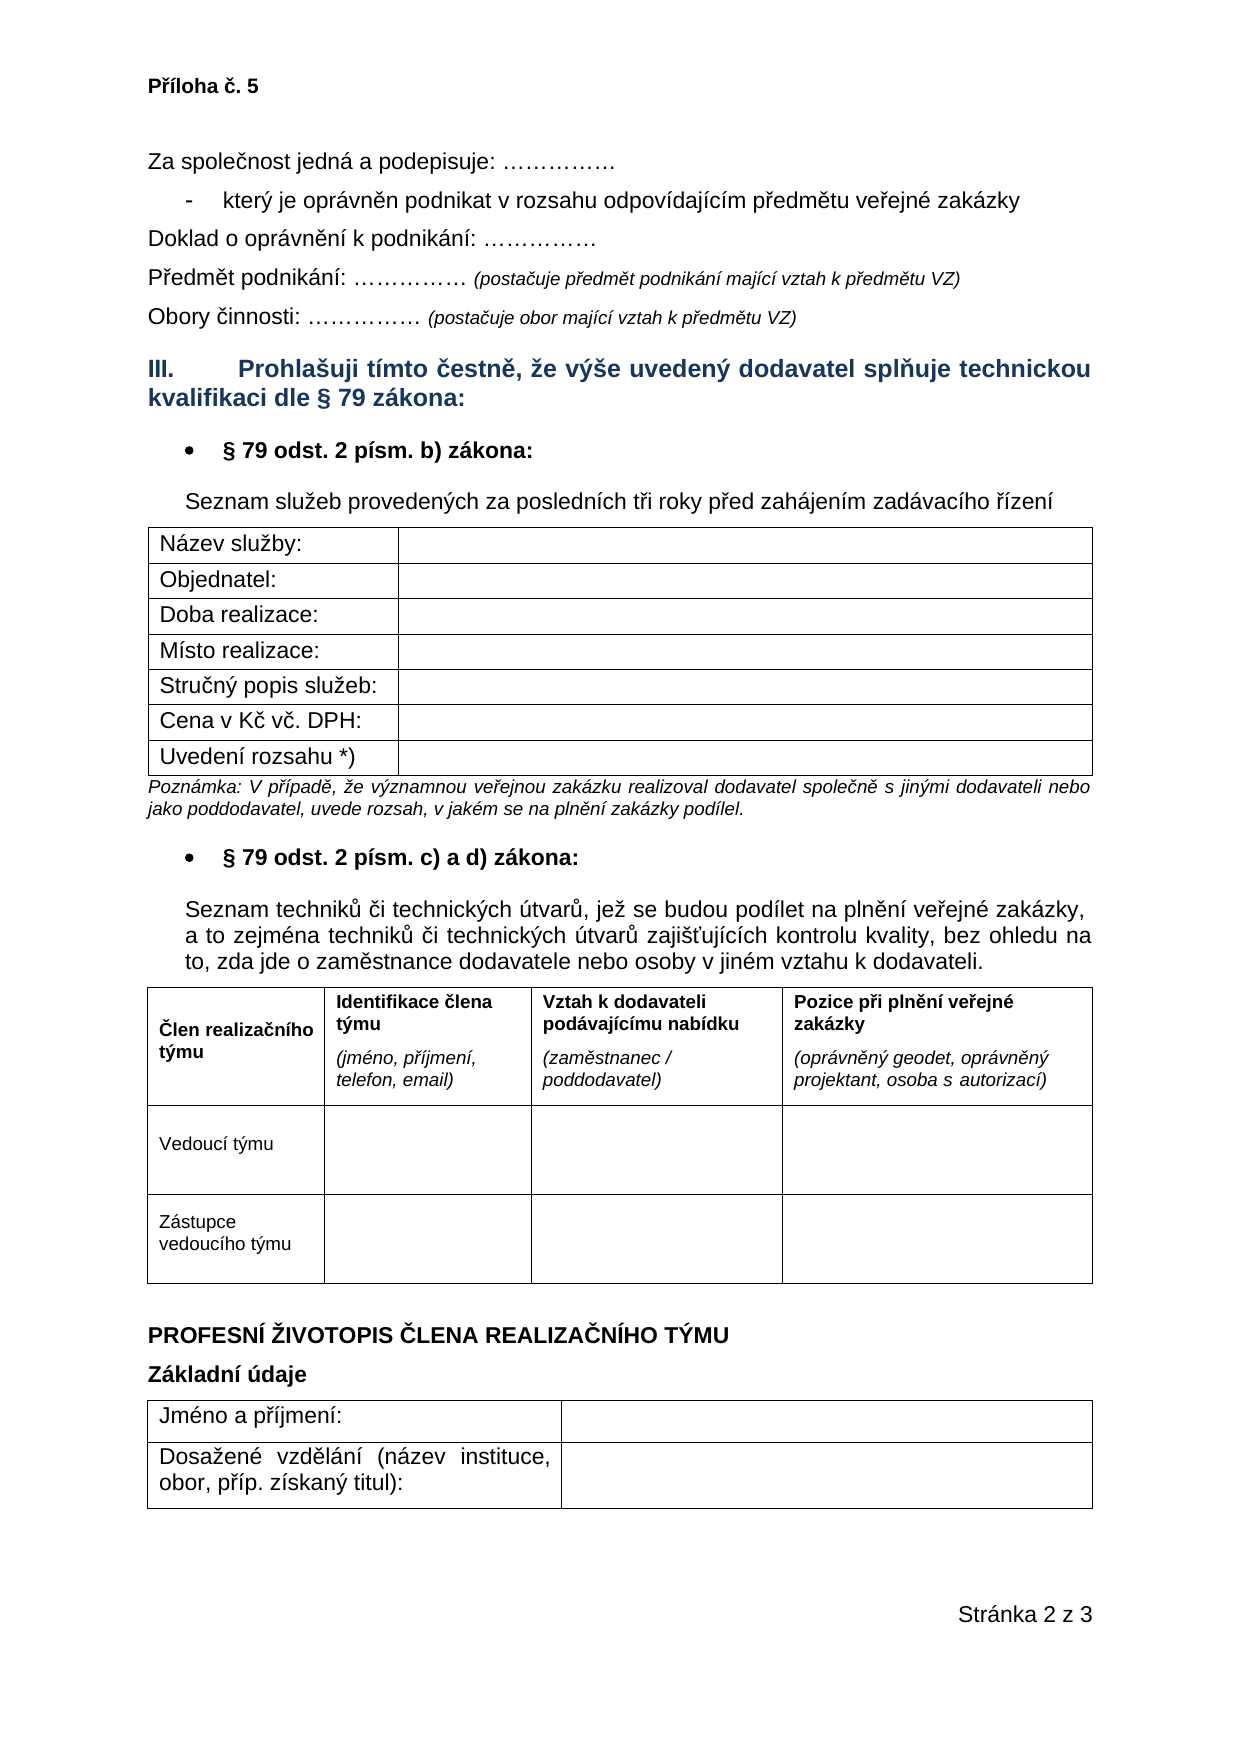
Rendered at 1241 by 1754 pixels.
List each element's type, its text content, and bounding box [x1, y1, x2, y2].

table_cell [399, 705, 1092, 740]
table_header Jméno a příjmení: [148, 1401, 561, 1442]
table_cell [532, 1106, 782, 1194]
table_cell [532, 1195, 782, 1283]
table_cell Uvedení rozsahu *) [149, 741, 398, 775]
text Poznámka: V případě, že významnou veřejnou zakázku realizoval dodavatel společně s jinými dodavateli nebo jako poddodavatel, uvede rozsah, v jakém se na plnění zakázky podílel. [148, 776, 1093, 819]
text Seznam techniků či technických útvarů, jež se budou podílet na plnění veřejné zakázky, a to zejména techniků či technických útvarů zajišťujících kontrolu kvality, bez ohledu na to, zda jde o zaměstnance dodavatele nebo osoby v jiném vztahu k dodavateli. [185, 896, 1093, 975]
table_cell [399, 741, 1092, 775]
table_cell Místo realizace: [149, 635, 398, 669]
text Doklad o oprávnění k podnikání: …………… [148, 225, 1093, 252]
subtitle Prohlašuji tímto čestně, že výše uvedený dodavatel splňuje technickou kvalifikaci dle § 79 zákona: [148, 354, 1093, 412]
table_header Člen realizačního týmu [148, 988, 324, 1105]
text Obory činnosti: …………… (postačuje obor mající vztah k předmětu VZ) [148, 303, 1093, 329]
table_cell Vedoucí týmu [148, 1106, 324, 1194]
table_header [399, 528, 1092, 563]
text Předmět podnikání: …………… (postačuje předmět podnikání mající vztah k předmětu VZ) [148, 264, 1093, 291]
table_header Název služby: [149, 528, 398, 563]
table_header [562, 1401, 1092, 1442]
table_cell Dosažené vzdělání (název instituce, obor, příp. získaný titul): [148, 1443, 561, 1508]
table_header Pozice při plnění veřejné zakázky (oprávněný geodet, oprávněný projektant, osoba s autorizací) [783, 988, 1092, 1105]
table_cell [325, 1106, 531, 1194]
table_cell Objednatel: [149, 564, 398, 598]
table_cell Cena v Kč vč. DPH: [149, 705, 398, 740]
text Základní údaje [148, 1361, 1093, 1388]
text Za společnost jedná a podepisuje: …………… [148, 148, 1093, 174]
table_cell [399, 635, 1092, 669]
table_cell [399, 599, 1092, 633]
table_header Identifikace člena týmu (jméno, příjmení, telefon, email) [325, 988, 531, 1105]
text Seznam služeb provedených za posledních tři roky před zahájením zadávacího řízení [185, 488, 1093, 515]
text PROFESNÍ ŽIVOTOPIS ČLENA REALIZAČNÍHO TÝMU [148, 1322, 1093, 1349]
list § 79 odst. 2 písm. c) a d) zákona: [185, 844, 1093, 871]
table_header Vztah k dodavateli podávajícímu nabídku (zaměstnanec / poddodavatel) [532, 988, 782, 1105]
table_cell [399, 564, 1092, 598]
text který je oprávněn podnikat v rozsahu odpovídajícím předmětu veřejné zakázky [185, 187, 1093, 213]
table_cell Doba realizace: [149, 599, 398, 633]
table_cell [399, 670, 1092, 704]
list § 79 odst. 2 písm. b) zákona: [185, 437, 1093, 463]
table_cell [783, 1106, 1092, 1194]
table_cell [783, 1195, 1092, 1283]
table_cell [325, 1195, 531, 1283]
table_cell Zástupce vedoucího týmu [148, 1195, 324, 1283]
table_cell [562, 1443, 1092, 1508]
table_cell Stručný popis služeb: [149, 670, 398, 704]
